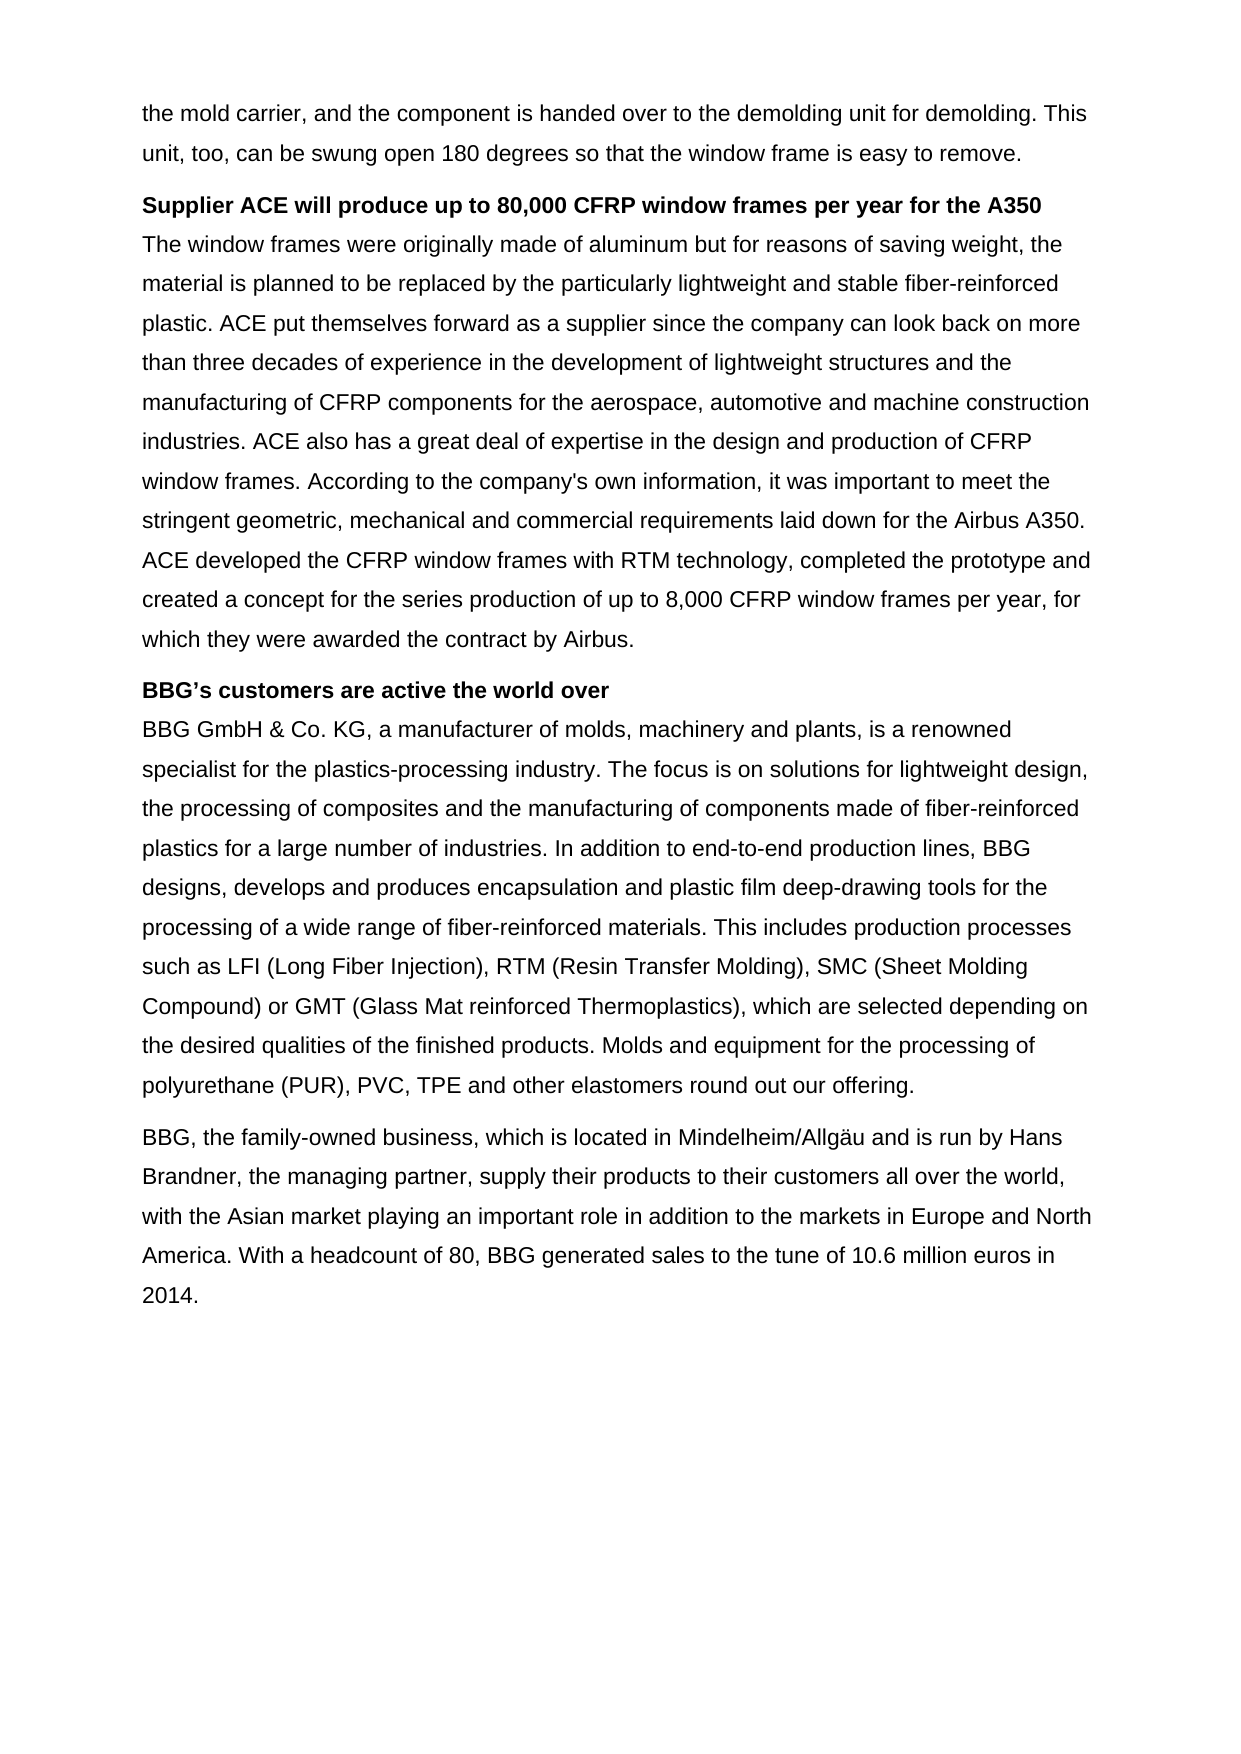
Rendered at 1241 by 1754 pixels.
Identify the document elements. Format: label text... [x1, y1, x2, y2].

text Supplier ACE will produce up to 80,000 CFRP window frames per year for the A350 [142, 192, 1110, 218]
text BBG’s customers are active the world over [142, 677, 1110, 704]
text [142, 100, 1110, 166]
text BBG GmbH & Co. KG, a manufacturer of molds, machinery and plants, is a renowned specialist for the plastics-processing industry. The focus is on solutions for lightweight design, the processing of composites and the manufacturing of components made of fiber-reinforced plastics for a large number of industries. In addition to end-to-end production lines, BBG designs, develops and produces encapsulation and plastic film deep-drawing tools for the processing of a wide range of fiber-reinforced materials. This includes production processes such as LFI (Long Fiber Injection), RTM (Resin Transfer Molding), SMC (Sheet Molding Compound) or GMT (Glass Mat reinforced Thermoplastics), which are selected depending on the desired qualities of the finished products. Molds and equipment for the processing of polyurethane (PUR), PVC, TPE and other elastomers round out our offering. [142, 716, 1110, 1098]
text The window frames were originally made of aluminum but for reasons of saving weight, the material is planned to be replaced by the particularly lightweight and stable fiber-reinforced plastic. ACE put themselves forward as a supplier since the company can look back on more than three decades of experience in the development of lightweight structures and the manufacturing of CFRP components for the aerospace, automotive and machine construction industries. ACE also has a great deal of expertise in the design and production of CFRP window frames. According to the company's own information, it was important to meet the stringent geometric, mechanical and commercial requirements laid down for the Airbus A350. ACE developed the CFRP window frames with RTM technology, completed the prototype and created a concept for the series production of up to 8,000 CFRP window frames per year, for which they were awarded the contract by Airbus. [142, 231, 1110, 652]
text BBG, the family-owned business, which is located in Mindelheim/Allgäu and is run by Hans Brandner, the managing partner, supply their products to their customers all over the world, with the Asian market playing an important role in addition to the markets in Europe and North America. With a headcount of 80, BBG generated sales to the tune of 10.6 million euros in 2014. [142, 1124, 1110, 1308]
